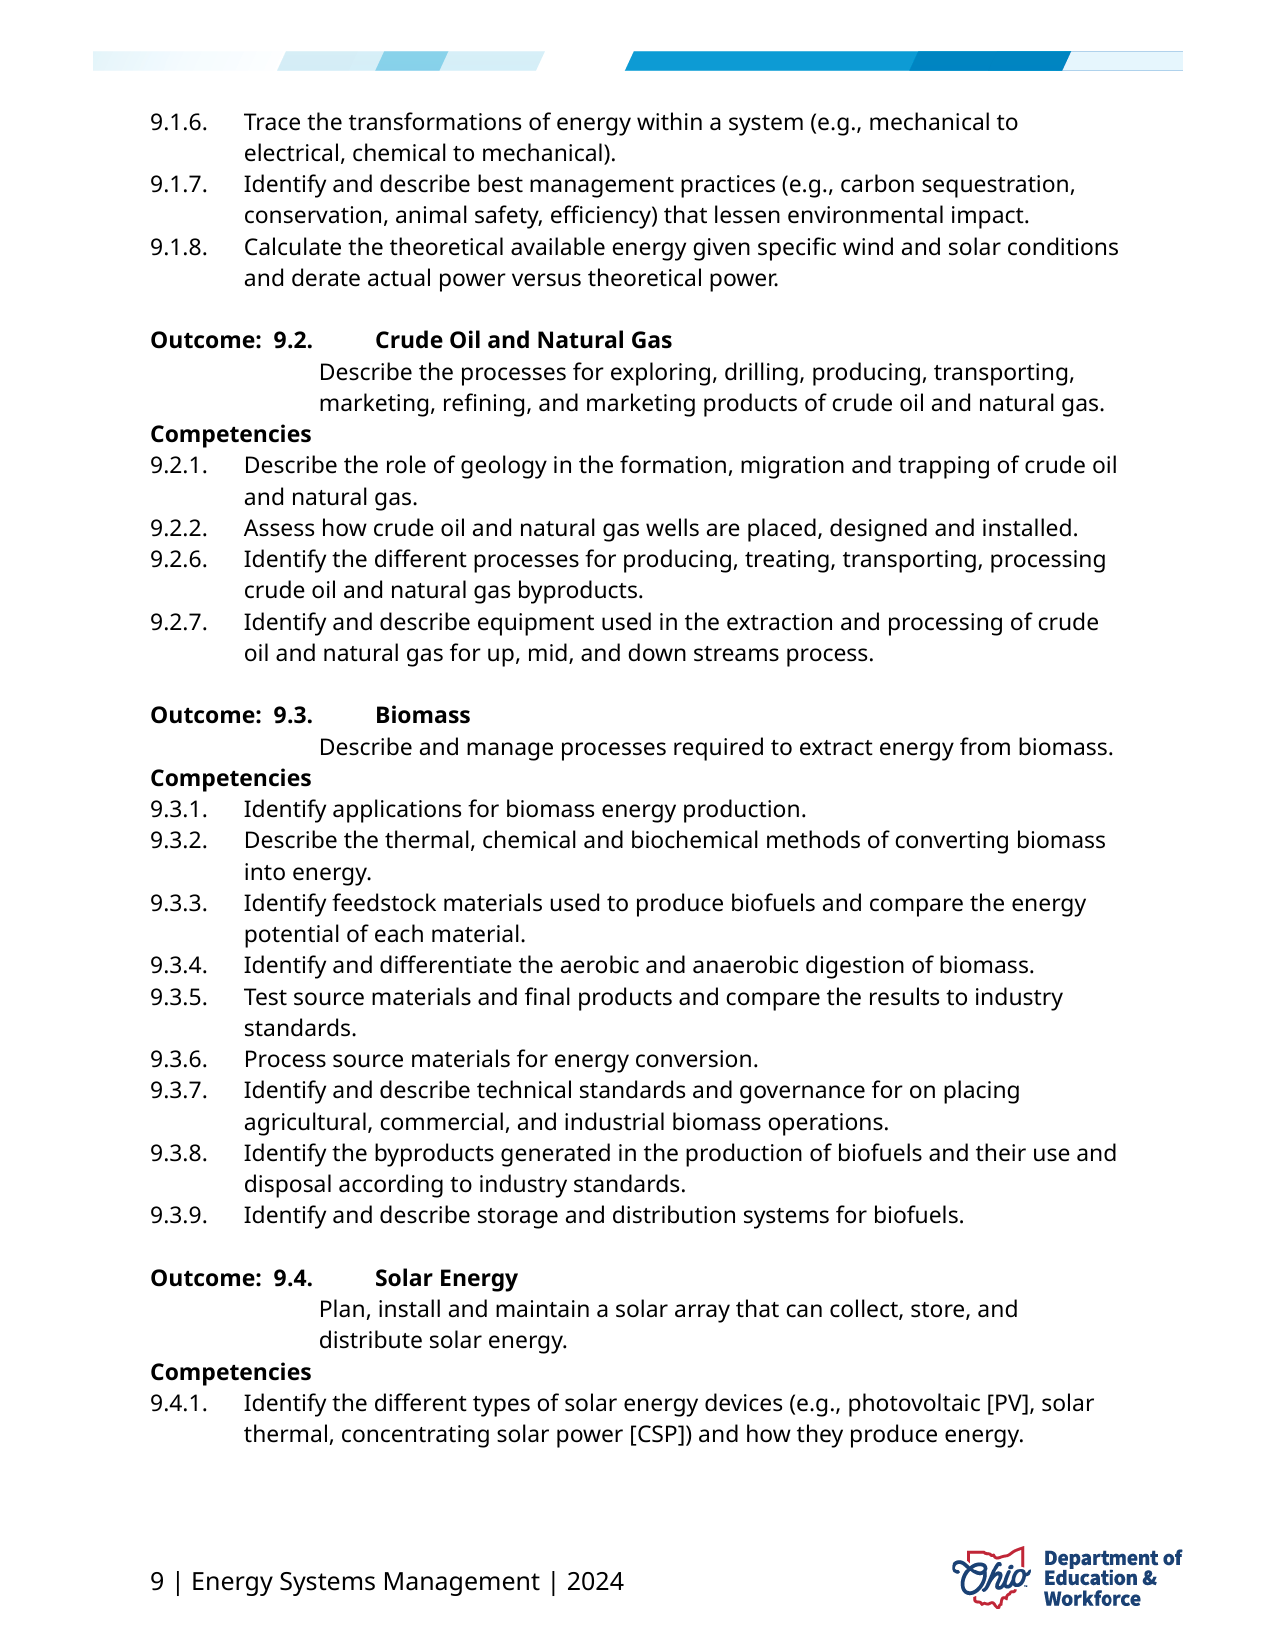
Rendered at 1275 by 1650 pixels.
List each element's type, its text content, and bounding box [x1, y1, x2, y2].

text 9.3.6. Process source materials for energy conversion. [150, 1043, 1125, 1074]
text Outcome: 9.3. Biomass [150, 699, 1125, 730]
text 9.3.9. Identify and describe storage and distribution systems for biofuels. [150, 1199, 1125, 1230]
picture [8, 19, 1267, 1647]
text 9.3.2. Describe the thermal, chemical and biochemical methods of converting biomass into energy. [150, 824, 1125, 887]
text 9.1.6. Trace the transformations of energy within a system (e.g., mechanical to electrical, chemical to mechanical). [150, 105, 1125, 168]
text 9.1.8. Calculate the theoretical available energy given specific wind and solar conditions and derate actual power versus theoretical power. [150, 230, 1125, 293]
text 9.3.7. Identify and describe technical standards and governance for on placing agricultural, commercial, and industrial biomass operations. [150, 1074, 1125, 1137]
text Plan, install and maintain a solar array that can collect, store, and distribute solar energy. [319, 1293, 1125, 1355]
text 9.4.1. Identify the different types of solar energy devices (e.g., photovoltaic [PV], solar thermal, concentrating solar power [CSP]) and how they produce energy. [150, 1387, 1125, 1449]
text 9.2.1. Describe the role of geology in the formation, migration and trapping of crude oil and natural gas. [150, 449, 1125, 512]
text 9.2.6. Identify the different processes for producing, treating, transporting, processing crude oil and natural gas byproducts. [150, 543, 1125, 605]
text Outcome: 9.2. Crude Oil and Natural Gas [150, 324, 1125, 355]
text Competencies [150, 762, 1125, 793]
text 9.3.5. Test source materials and final products and compare the results to industry standards. [150, 980, 1125, 1043]
text 9.3.8. Identify the byproducts generated in the production of biofuels and their use and disposal according to industry standards. [150, 1137, 1125, 1199]
text Describe and manage processes required to extract energy from biomass. [319, 730, 1125, 762]
text 9.3.4. Identify and differentiate the aerobic and anaerobic digestion of biomass. [150, 949, 1125, 980]
text 9.3.3. Identify feedstock materials used to produce biofuels and compare the energy potential of each material. [150, 887, 1125, 949]
text Describe the processes for exploring, drilling, producing, transporting, marketing, refining, and marketing products of crude oil and natural gas. [319, 355, 1125, 418]
text 9.2.2. Assess how crude oil and natural gas wells are placed, designed and installed. [150, 512, 1125, 543]
text Competencies [150, 1355, 1125, 1387]
text 9.1.7. Identify and describe best management practices (e.g., carbon sequestration, conservation, animal safety, efficiency) that lessen environmental impact. [150, 168, 1125, 230]
text 9.3.1. Identify applications for biomass energy production. [150, 793, 1125, 824]
text Outcome: 9.4. Solar Energy [150, 1262, 1125, 1293]
text 9.2.7. Identify and describe equipment used in the extraction and processing of crude oil and natural gas for up, mid, and down streams process. [150, 605, 1125, 668]
text Competencies [150, 418, 1125, 449]
